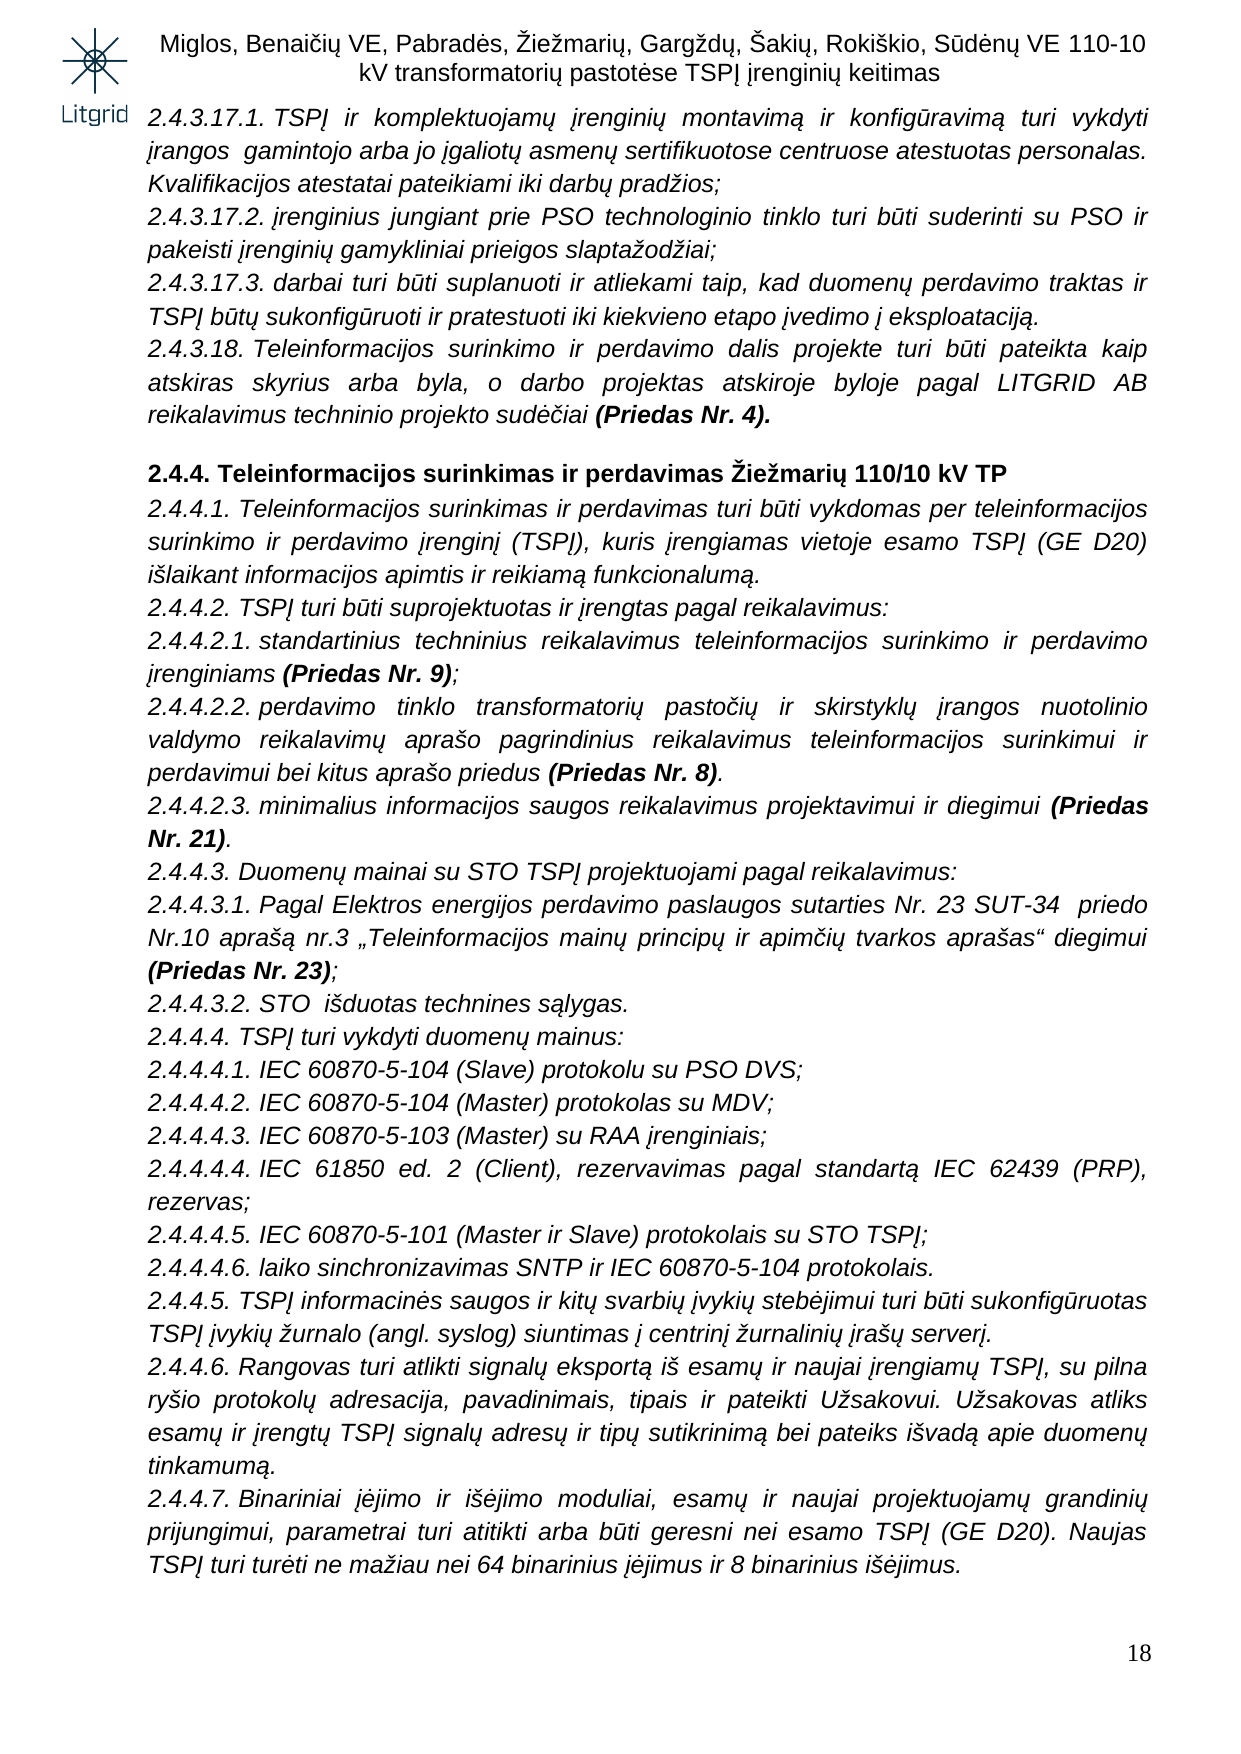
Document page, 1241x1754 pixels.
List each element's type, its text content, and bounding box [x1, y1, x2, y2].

list standartinius techninius reikalavimus teleinformacijos surinkimo ir perdavimo įrenginiams (Priedas Nr. 9); [148, 626, 1152, 687]
list Duomenų mainai su STO TSPĮ projektuojami pagal reikalavimus: [148, 857, 1152, 886]
list IEC 60870-5-104 (Slave) protokolu su PSO DVS; [148, 1055, 1152, 1084]
list IEC 60870-5-104 (Master) protokolas su MDV; [148, 1088, 1152, 1117]
list TSPĮ turi būti suprojektuotas ir įrengtas pagal reikalavimus: [148, 593, 1152, 621]
list minimalius informacijos saugos reikalavimus projektavimui ir diegimui (Priedas Nr. 21). [148, 791, 1152, 852]
list IEC 61850 ed. 2 (Client), rezervavimas pagal standartą IEC 62439 (PRP), rezervas; [148, 1154, 1152, 1216]
list Teleinformacijos surinkimo ir perdavimo dalis projekte turi būti pateikta kaip atskiras skyrius arba byla, o darbo projektas atskiroje byloje pagal LITGRID AB reikalavimus techninio projekto sudėčiai (Priedas Nr. 4). [148, 334, 1152, 429]
list TSPĮ ir komplektuojamų įrenginių montavimą ir konfigūravimą turi vykdyti įrangos gamintojo arba jo įgaliotų asmenų sertifikuotose centruose atestuotas personalas. Kvalifikacijos atestatai pateikiami iki darbų pradžios; [148, 103, 1152, 198]
list laiko sinchronizavimas SNTP ir IEC 60870-5-104 protokolais. [148, 1253, 1152, 1282]
list IEC 60870-5-103 (Master) su RAA įrenginiais; [148, 1121, 1152, 1150]
list Rangovas turi atlikti signalų eksportą iš esamų ir naujai įrengiamų TSPĮ, su pilna ryšio protokolų adresacija, pavadinimais, tipais ir pateikti Užsakovui. Užsakovas atliks esamų ir įrengtų TSPĮ signalų adresų ir tipų sutikrinimą bei pateiks išvadą apie duomenų tinkamumą. [148, 1352, 1152, 1480]
list TSPĮ informacinės saugos ir kitų svarbių įvykių stebėjimui turi būti sukonfigūruotas TSPĮ įvykių žurnalo (angl. syslog) siuntimas į centrinį žurnalinių įrašų serverį. [148, 1286, 1152, 1348]
subtitle Teleinformacijos surinkimas ir perdavimas Žiežmarių 110/10 kV TP [148, 458, 1152, 487]
list įrenginius jungiant prie PSO technologinio tinklo turi būti suderinti su PSO ir pakeisti įrenginių gamykliniai prieigos slaptažodžiai; [148, 202, 1152, 264]
picture [62, 28, 128, 126]
list Binariniai įėjimo ir išėjimo moduliai, esamų ir naujai projektuojamų grandinių prijungimui, parametrai turi atitikti arba būti geresni nei esamo TSPĮ (GE D20). Naujas TSPĮ turi turėti ne mažiau nei 64 binarinius įėjimus ir 8 binarinius išėjimus. [148, 1484, 1152, 1579]
list Pagal Elektros energijos perdavimo paslaugos sutarties Nr. 23 SUT-34 priedo Nr.10 aprašą nr.3 „Teleinformacijos mainų principų ir apimčių tvarkos aprašas“ diegimui (Priedas Nr. 23); [148, 890, 1152, 984]
list TSPĮ turi vykdyti duomenų mainus: [148, 1022, 1152, 1051]
list darbai turi būti suplanuoti ir atliekami taip, kad duomenų perdavimo traktas ir TSPĮ būtų sukonfigūruoti ir pratestuoti iki kiekvieno etapo įvedimo į eksploataciją. [148, 268, 1152, 330]
list STO išduotas technines sąlygas. [148, 989, 1152, 1018]
list perdavimo tinklo transformatorių pastočių ir skirstyklų įrangos nuotolinio valdymo reikalavimų aprašo pagrindinius reikalavimus teleinformacijos surinkimui ir perdavimui bei kitus aprašo priedus (Priedas Nr. 8). [148, 692, 1152, 786]
list IEC 60870-5-101 (Master ir Slave) protokolais su STO TSPĮ; [148, 1220, 1152, 1249]
list Teleinformacijos surinkimas ir perdavimas turi būti vykdomas per teleinformacijos surinkimo ir perdavimo įrenginį (TSPĮ), kuris įrengiamas vietoje esamo TSPĮ (GE D20) išlaikant informacijos apimtis ir reikiamą funkcionalumą. [148, 493, 1152, 588]
